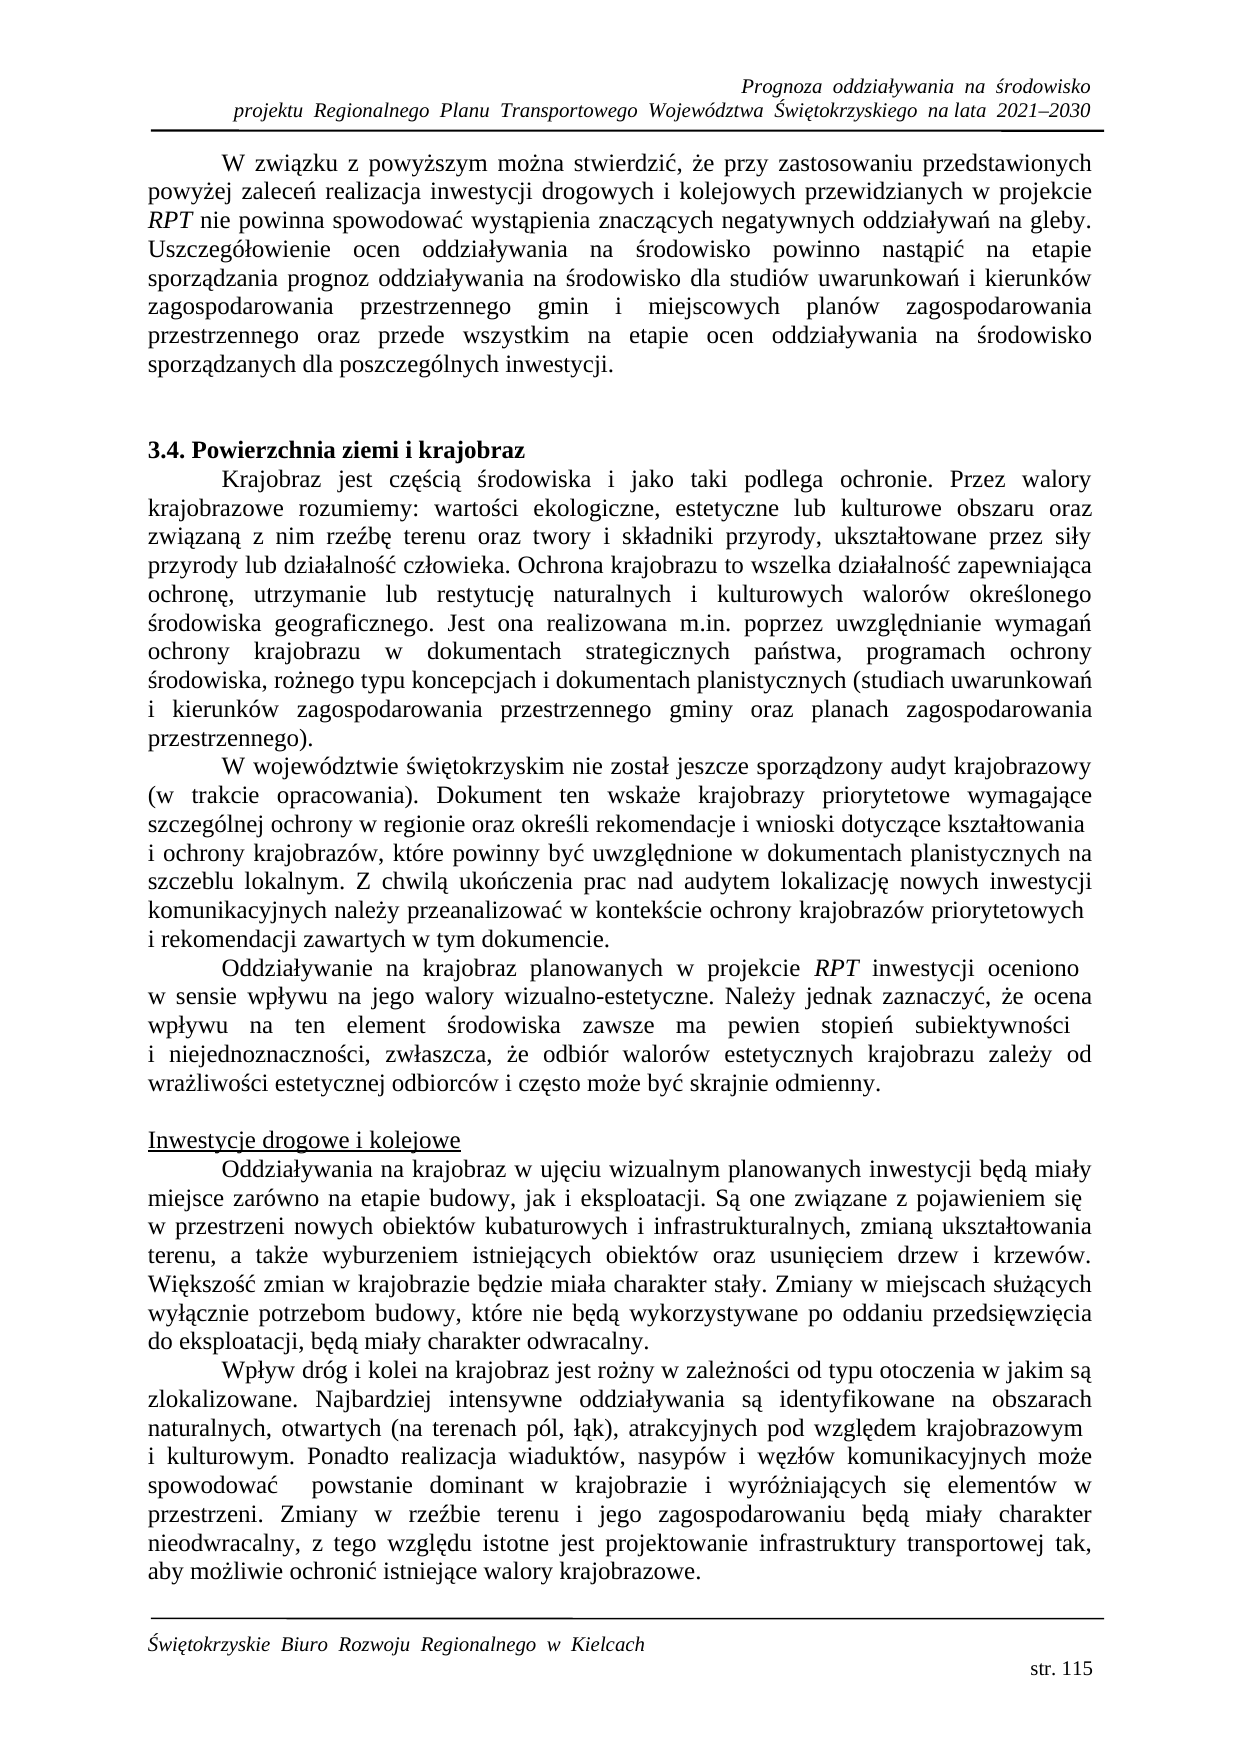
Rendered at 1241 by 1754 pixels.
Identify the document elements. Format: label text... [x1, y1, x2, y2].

text W związku z powyższym można stwierdzić, że przy zastosowaniu przedstawionych powyżej zaleceń realizacja inwestycji drogowych i kolejowych przewidzianych w projekcie RPT nie powinna spowodować wystąpienia znaczących negatywnych oddziaływań na gleby. Uszczegółowienie ocen oddziaływania na środowisko powinno nastąpić na etapie sporządzania prognoz oddziaływania na środowisko dla studiów uwarunkowań i kierunków zagospodarowania przestrzennego gmin i miejscowych planów zagospodarowania przestrzennego oraz przede wszystkim na etapie ocen oddziaływania na środowisko sporządzanych dla poszczególnych inwestycji. [148, 148, 1093, 378]
text W województwie świętokrzyskim nie został jeszcze sporządzony audyt krajobrazowy (w trakcie opracowania). Dokument ten wskaże krajobrazy priorytetowe wymagające szczególnej ochrony w regionie oraz określi rekomendacje i wnioski dotyczące kształtowania i ochrony krajobrazów, które powinny być uwzględnione w dokumentach planistycznych na szczeblu lokalnym. Z chwilą ukończenia prac nad audytem lokalizację nowych inwestycji komunikacyjnych należy przeanalizować w kontekście ochrony krajobrazów priorytetowych i rekomendacji zawartych w tym dokumencie. [148, 751, 1093, 953]
text Krajobraz jest częścią środowiska i jako taki podlega ochronie. Przez walory krajobrazowe rozumiemy: wartości ekologiczne, estetyczne lub kulturowe obszaru oraz związaną z nim rzeźbę terenu oraz twory i składniki przyrody, ukształtowane przez siły przyrody lub działalność człowieka. Ochrona krajobrazu to wszelka działalność zapewniająca ochronę, utrzymanie lub restytucję naturalnych i kulturowych walorów określonego środowiska geograficznego. Jest ona realizowana m.in. poprzez uwzględnianie wymagań ochrony krajobrazu w dokumentach strategicznych państwa, programach ochrony środowiska, rożnego typu koncepcjach i dokumentach planistycznych (studiach uwarunkowań i kierunków zagospodarowania przestrzennego gminy oraz planach zagospodarowania przestrzennego). [148, 464, 1093, 751]
text Oddziaływania na krajobraz w ujęciu wizualnym planowanych inwestycji będą miały miejsce zarówno na etapie budowy, jak i eksploatacji. Są one związane z pojawieniem się w przestrzeni nowych obiektów kubaturowych i infrastrukturalnych, zmianą ukształtowania terenu, a także wyburzeniem istniejących obiektów oraz usunięciem drzew i krzewów. Większość zmian w krajobrazie będzie miała charakter stały. Zmiany w miejscach służących wyłącznie potrzebom budowy, które nie będą wykorzystywane po oddaniu przedsięwzięcia do eksploatacji, będą miały charakter odwracalny. [148, 1154, 1093, 1355]
text Oddziaływanie na krajobraz planowanych w projekcie RPT inwestycji oceniono w sensie wpływu na jego walory wizualno-estetyczne. Należy jednak zaznaczyć, że ocena wpływu na ten element środowiska zawsze ma pewien stopień subiektywności i niejednoznaczności, zwłaszcza, że odbiór walorów estetycznych krajobrazu zależy od wrażliwości estetycznej odbiorców i często może być skrajnie odmienny. [148, 953, 1093, 1096]
text 3.4. Powierzchnia ziemi i krajobraz [148, 435, 1093, 464]
text Wpływ dróg i kolei na krajobraz jest rożny w zależności od typu otoczenia w jakim są zlokalizowane. Najbardziej intensywne oddziaływania są identyfikowane na obszarach naturalnych, otwartych (na terenach pól, łąk), atrakcyjnych pod względem krajobrazowym i kulturowym. Ponadto realizacja wiaduktów, nasypów i węzłów komunikacyjnych może spowodować powstanie dominant w krajobrazie i wyróżniających się elementów w przestrzeni. Zmiany w rzeźbie terenu i jego zagospodarowaniu będą miały charakter nieodwracalny, z tego względu istotne jest projektowanie infrastruktury transportowej tak, aby możliwie ochronić istniejące walory krajobrazowe. [148, 1355, 1093, 1585]
text Inwestycje drogowe i kolejowe [148, 1125, 1093, 1154]
